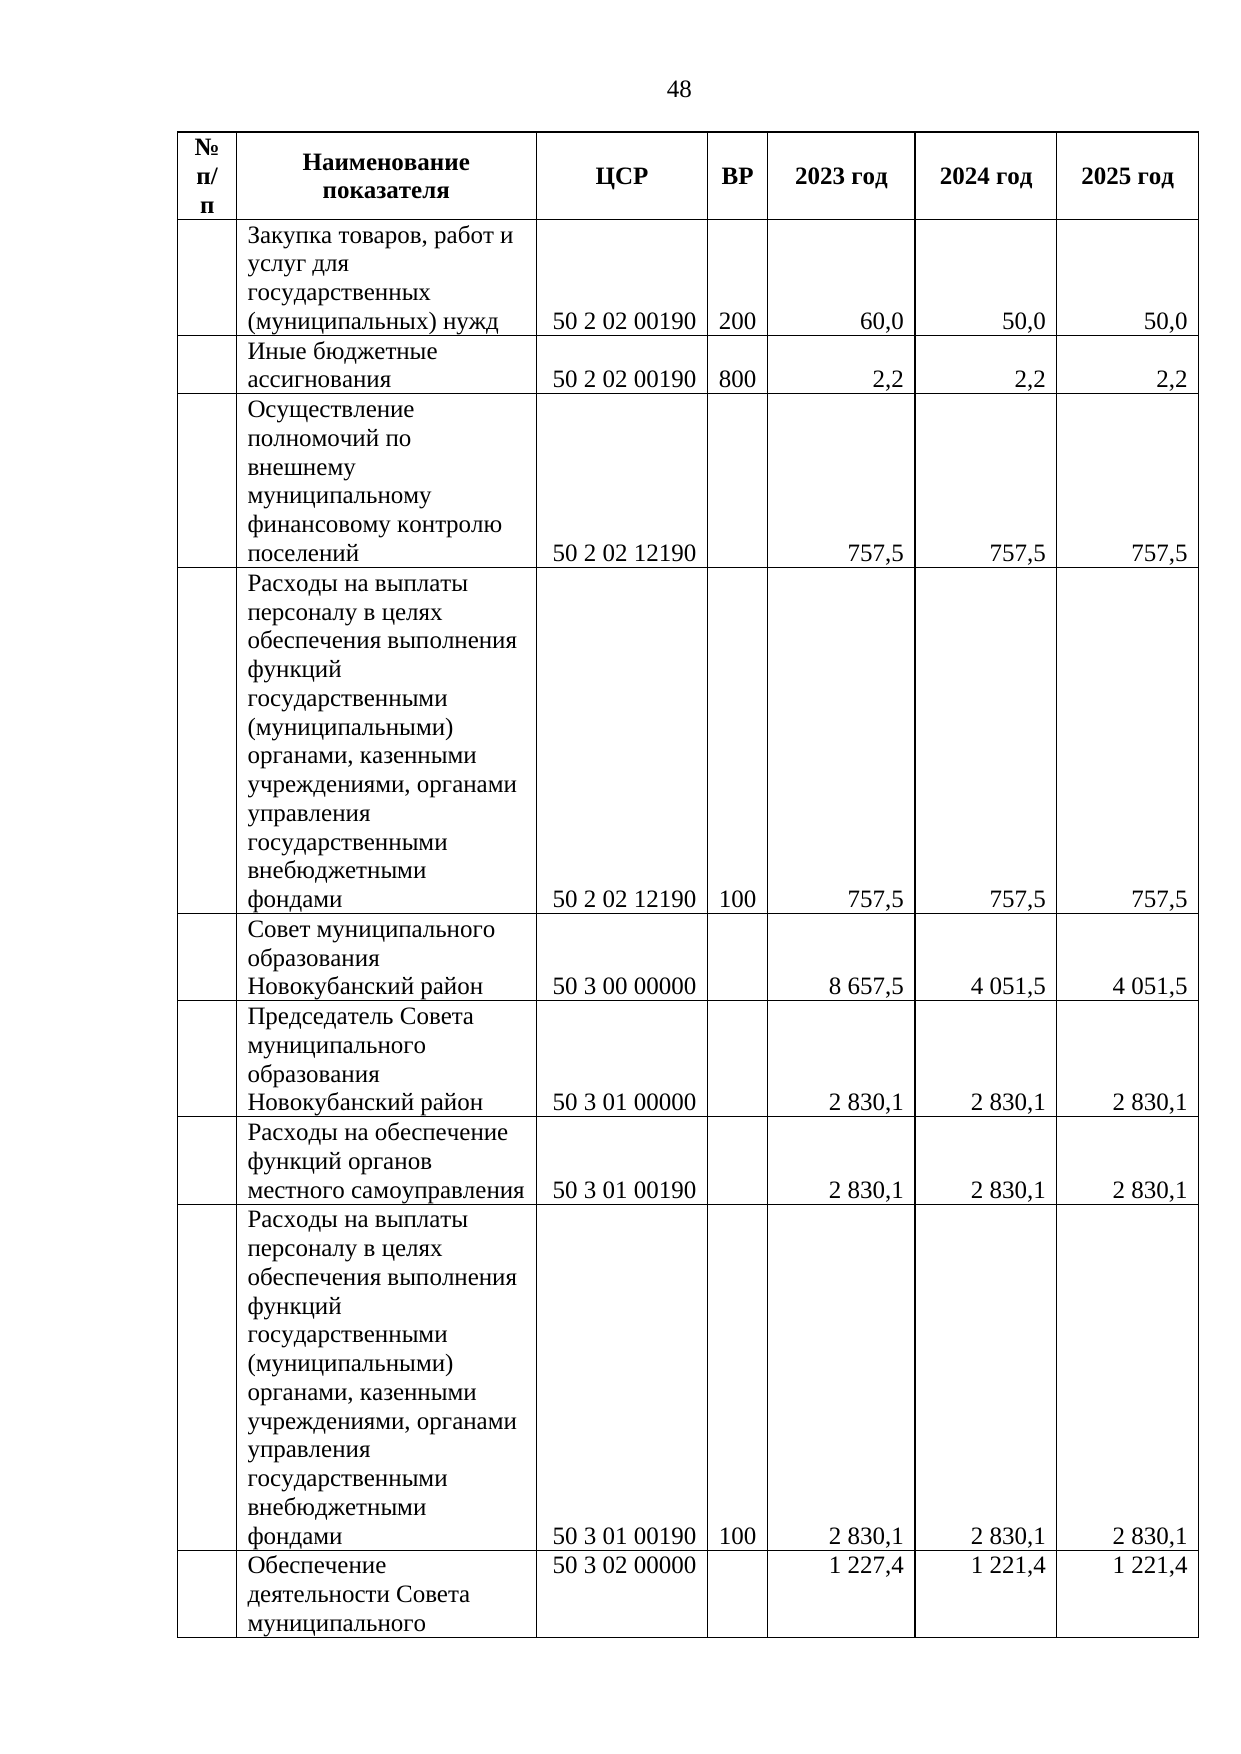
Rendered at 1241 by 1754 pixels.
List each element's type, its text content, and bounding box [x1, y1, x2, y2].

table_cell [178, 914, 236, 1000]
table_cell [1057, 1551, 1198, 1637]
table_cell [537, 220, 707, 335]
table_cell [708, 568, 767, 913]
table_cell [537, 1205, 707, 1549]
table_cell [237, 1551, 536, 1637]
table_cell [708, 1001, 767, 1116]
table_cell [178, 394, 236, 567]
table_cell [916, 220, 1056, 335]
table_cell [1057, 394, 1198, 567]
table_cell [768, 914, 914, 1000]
table_header 2025 год [1057, 133, 1198, 219]
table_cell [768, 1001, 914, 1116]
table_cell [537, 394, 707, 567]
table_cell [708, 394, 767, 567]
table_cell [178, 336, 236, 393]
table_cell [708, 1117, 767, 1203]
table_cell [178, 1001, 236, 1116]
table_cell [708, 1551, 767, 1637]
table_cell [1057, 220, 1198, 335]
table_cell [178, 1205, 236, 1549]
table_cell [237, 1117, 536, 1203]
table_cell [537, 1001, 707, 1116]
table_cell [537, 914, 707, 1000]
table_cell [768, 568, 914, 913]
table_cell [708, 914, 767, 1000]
table_header ВР [708, 133, 767, 219]
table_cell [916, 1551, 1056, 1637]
table_header Наименование показателя [237, 133, 536, 219]
table_header № п/п [178, 133, 236, 219]
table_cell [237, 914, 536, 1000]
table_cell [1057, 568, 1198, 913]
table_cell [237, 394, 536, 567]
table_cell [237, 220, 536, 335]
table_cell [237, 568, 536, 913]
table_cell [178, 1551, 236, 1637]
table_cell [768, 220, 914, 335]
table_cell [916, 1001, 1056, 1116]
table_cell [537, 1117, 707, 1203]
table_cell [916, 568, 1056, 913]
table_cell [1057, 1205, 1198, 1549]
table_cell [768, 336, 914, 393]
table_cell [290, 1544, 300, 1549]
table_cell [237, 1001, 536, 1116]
table_header ЦСР [537, 133, 707, 219]
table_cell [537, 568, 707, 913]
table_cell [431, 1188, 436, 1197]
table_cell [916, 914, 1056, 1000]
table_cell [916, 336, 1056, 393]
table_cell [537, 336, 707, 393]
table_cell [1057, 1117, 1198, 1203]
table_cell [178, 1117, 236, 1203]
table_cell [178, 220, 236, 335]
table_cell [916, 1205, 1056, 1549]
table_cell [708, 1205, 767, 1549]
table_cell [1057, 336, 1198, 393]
table_header 2023 год [768, 133, 914, 219]
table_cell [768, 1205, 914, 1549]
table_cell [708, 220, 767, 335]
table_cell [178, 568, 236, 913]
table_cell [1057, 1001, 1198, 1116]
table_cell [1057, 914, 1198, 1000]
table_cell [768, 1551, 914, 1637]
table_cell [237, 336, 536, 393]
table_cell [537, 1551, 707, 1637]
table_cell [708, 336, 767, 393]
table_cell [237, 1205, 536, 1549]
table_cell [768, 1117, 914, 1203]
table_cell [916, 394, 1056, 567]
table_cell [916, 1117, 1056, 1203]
table_header 2024 год [916, 133, 1056, 219]
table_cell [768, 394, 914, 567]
